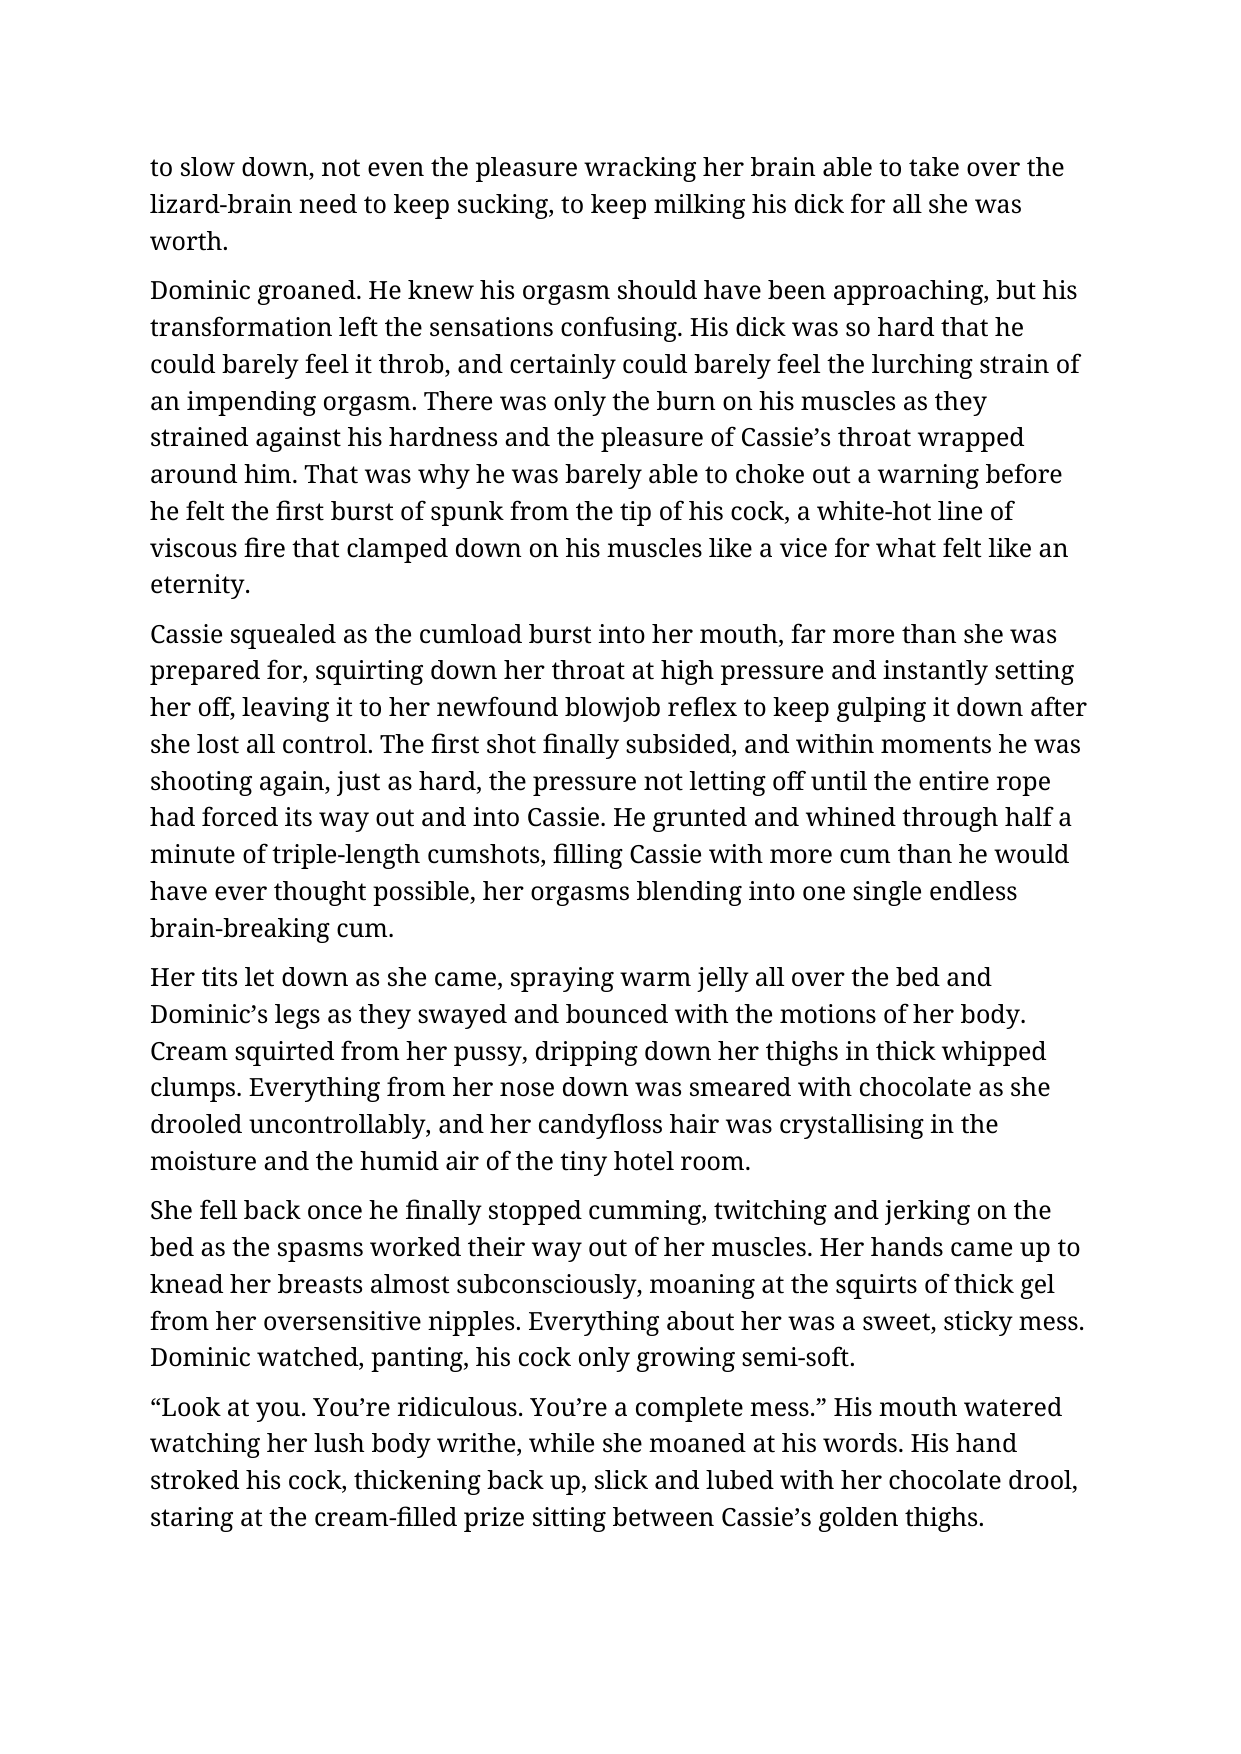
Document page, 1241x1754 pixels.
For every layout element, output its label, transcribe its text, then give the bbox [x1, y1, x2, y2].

text She fell back once he finally stopped cumming, twitching and jerking on the bed as the spasms worked their way out of her muscles. Her hands came up to knead her breasts almost subconsciously, moaning at the squirts of thick gel from her oversensitive nipples. Everything about her was a sweet, sticky mess. Dominic watched, panting, his cock only growing semi-soft. [150, 1193, 1090, 1374]
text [150, 150, 1090, 258]
text Cassie squealed as the cumload burst into her mouth, far more than she was prepared for, squirting down her throat at high pressure and instantly setting her off, leaving it to her newfound blowjob reflex to keep gulping it down after she lost all control. The first shot finally subsided, and within moments he was shooting again, just as hard, the pressure not letting off until the entire rope had forced its way out and into Cassie. He grunted and whined through half a minute of triple-length cumshots, filling Cassie with more cum than he would have ever thought possible, her orgasms blending into one single endless brain-breaking cum. [150, 616, 1090, 944]
text “Look at you. You’re ridiculous. You’re a complete mess.” His mouth watered watching her lush body writhe, while she moaned at his words. His hand stroked his cock, thickening back up, slick and lubed with her chocolate drool, staring at the cream-filled prize sitting between Cassie’s golden thighs. [150, 1389, 1090, 1533]
text Dominic groaned. He knew his orgasm should have been approaching, but his transformation left the sensations confusing. His dick was so hard that he could barely feel it throb, and certainly could barely feel the lurching strain of an impending orgasm. There was only the burn on his muscles as they strained against his hardness and the pleasure of Cassie’s throat wrapped around him. That was why he was barely able to choke out a warning before he felt the first burst of spunk from the tip of his cock, a white-hot line of viscous fire that clamped down on his muscles like a vice for what felt like an eternity. [150, 273, 1090, 601]
text Her tits let down as she came, spraying warm jelly all over the bed and Dominic’s legs as they swayed and bounced with the motions of her body. Cream squirted from her pussy, dripping down her thighs in thick whipped clumps. Everything from her nose down was smeared with chocolate as she drooled uncontrollably, and her candyfloss hair was crystallising in the moisture and the humid air of the tiny hotel room. [150, 960, 1090, 1178]
